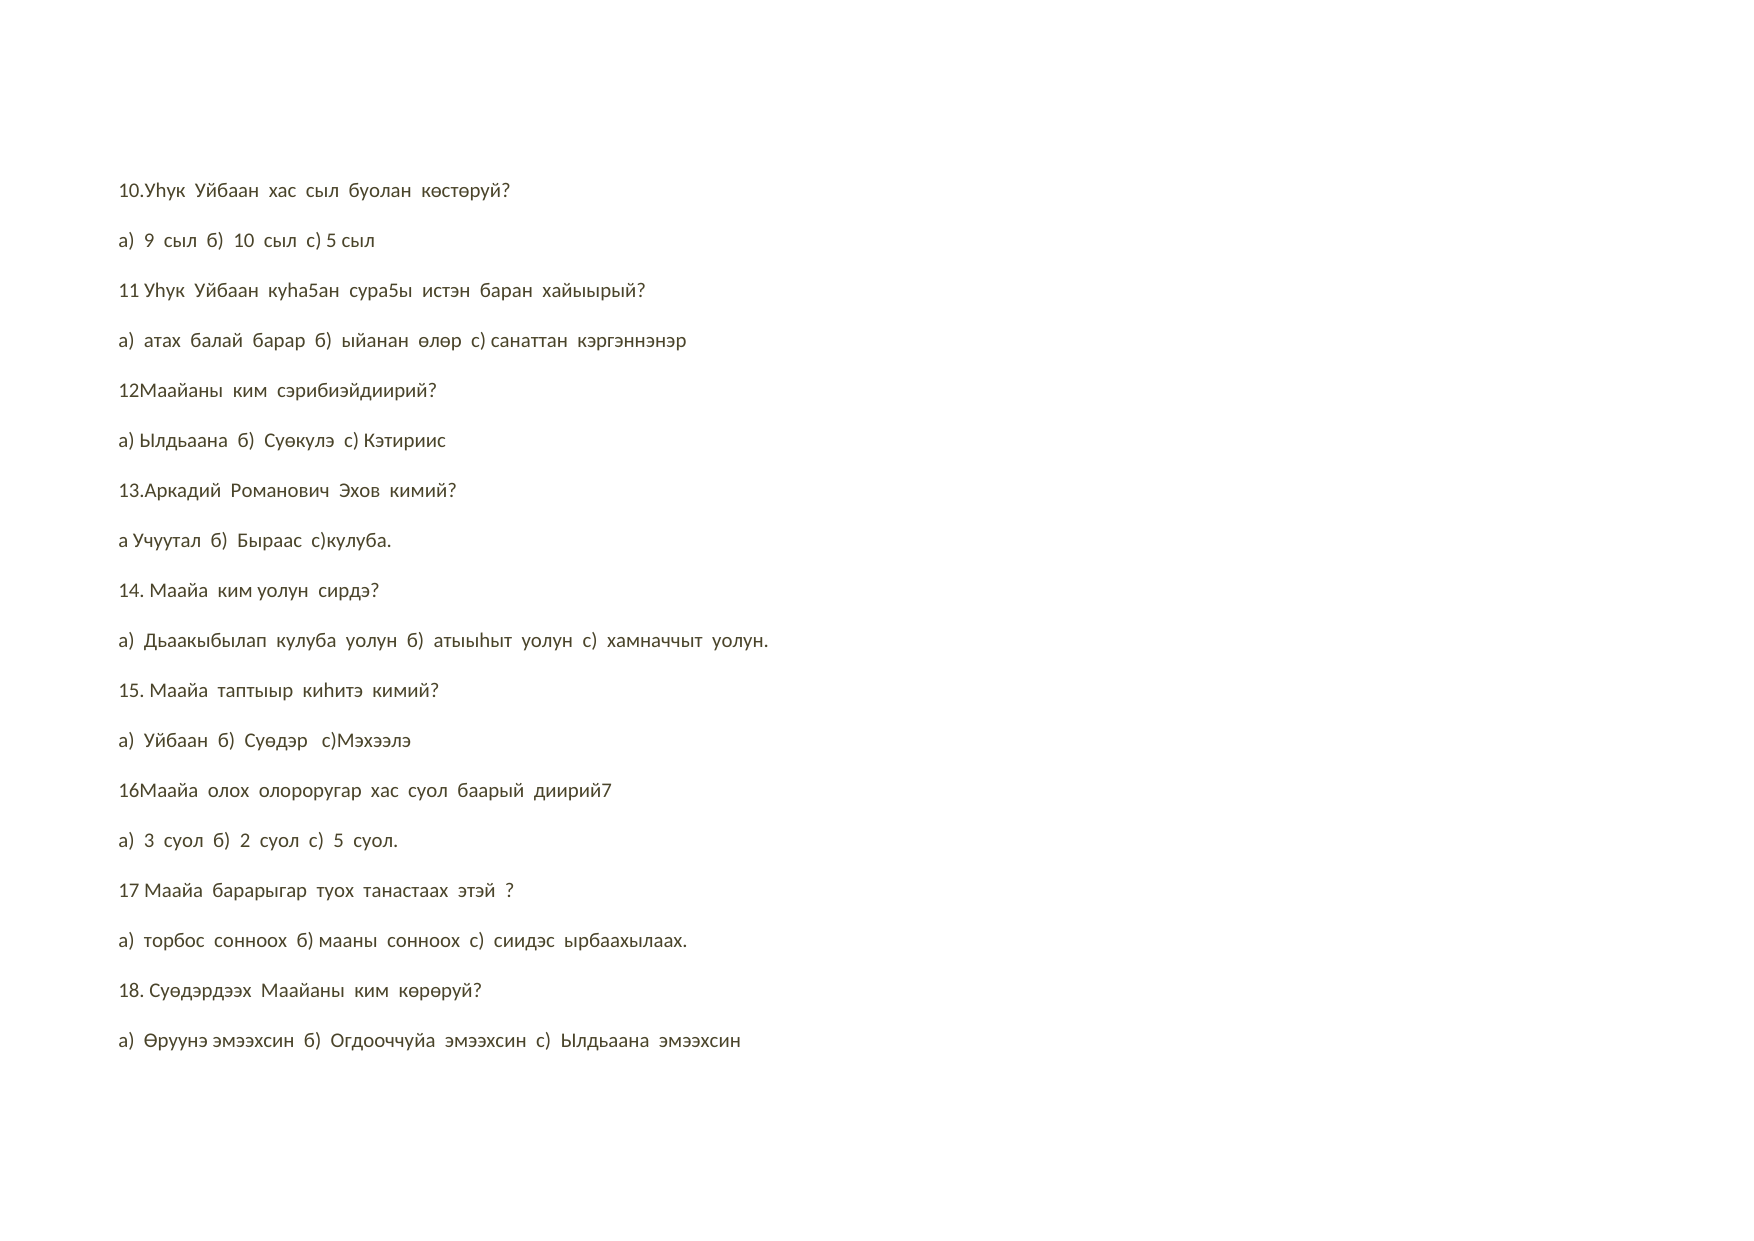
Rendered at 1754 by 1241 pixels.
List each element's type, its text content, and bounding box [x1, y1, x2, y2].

text а) атах балай барар б) ыйанан ѳлѳр с) санаттан кэргэннэнэр [118, 327, 1636, 353]
text 17 Маайа барарыгар туох танастаах этэй ? [118, 877, 1636, 903]
text а) 9 сыл б) 10 сыл с) 5 сыл [118, 227, 1636, 253]
text а) 3 суол б) 2 суол с) 5 суол. [118, 827, 1636, 853]
text а) Уйбаан б) Сyѳдэр с)Мэхээлэ [118, 727, 1636, 753]
text 15. Маайа таптыыр киhитэ кимий? [118, 677, 1636, 703]
text 14. Маайа ким уолун сирдэ? [118, 577, 1636, 603]
text а) Дьаакыбылап кулуба уолун б) атыыhыт уолун с) хамначчыт уолун. [118, 627, 1636, 653]
text 10.Уhук Уйбаан хас сыл буолан кѳстѳрyй? [118, 177, 1636, 203]
text 16Маайа олох олороругар хас суол баарый диирий7 [118, 777, 1636, 803]
text а) торбос сонноох б) мааны сонноох с) сиидэс ырбаахылаах. [118, 927, 1636, 953]
text а) Ылдьаана б) Сyѳкyлэ с) Кэтириис [118, 427, 1636, 453]
text а) Ѳрyyнэ эмээхсин б) Огдооччуйа эмээхсин с) Ылдьаана эмээхсин [118, 1027, 1636, 1053]
text 12Маайаны ким сэрибиэйдиирий? [118, 377, 1636, 403]
text 11 Уhук Уйбаан куhа5ан сура5ы истэн баран хайыырый? [118, 277, 1636, 303]
text а Учуутал б) Быраас с)кулуба. [118, 527, 1636, 553]
text 18. Сyѳдэрдээх Маайаны ким кѳрѳрyй? [118, 977, 1636, 1003]
text 13.Аркадий Романович Эхов кимий? [118, 477, 1636, 503]
